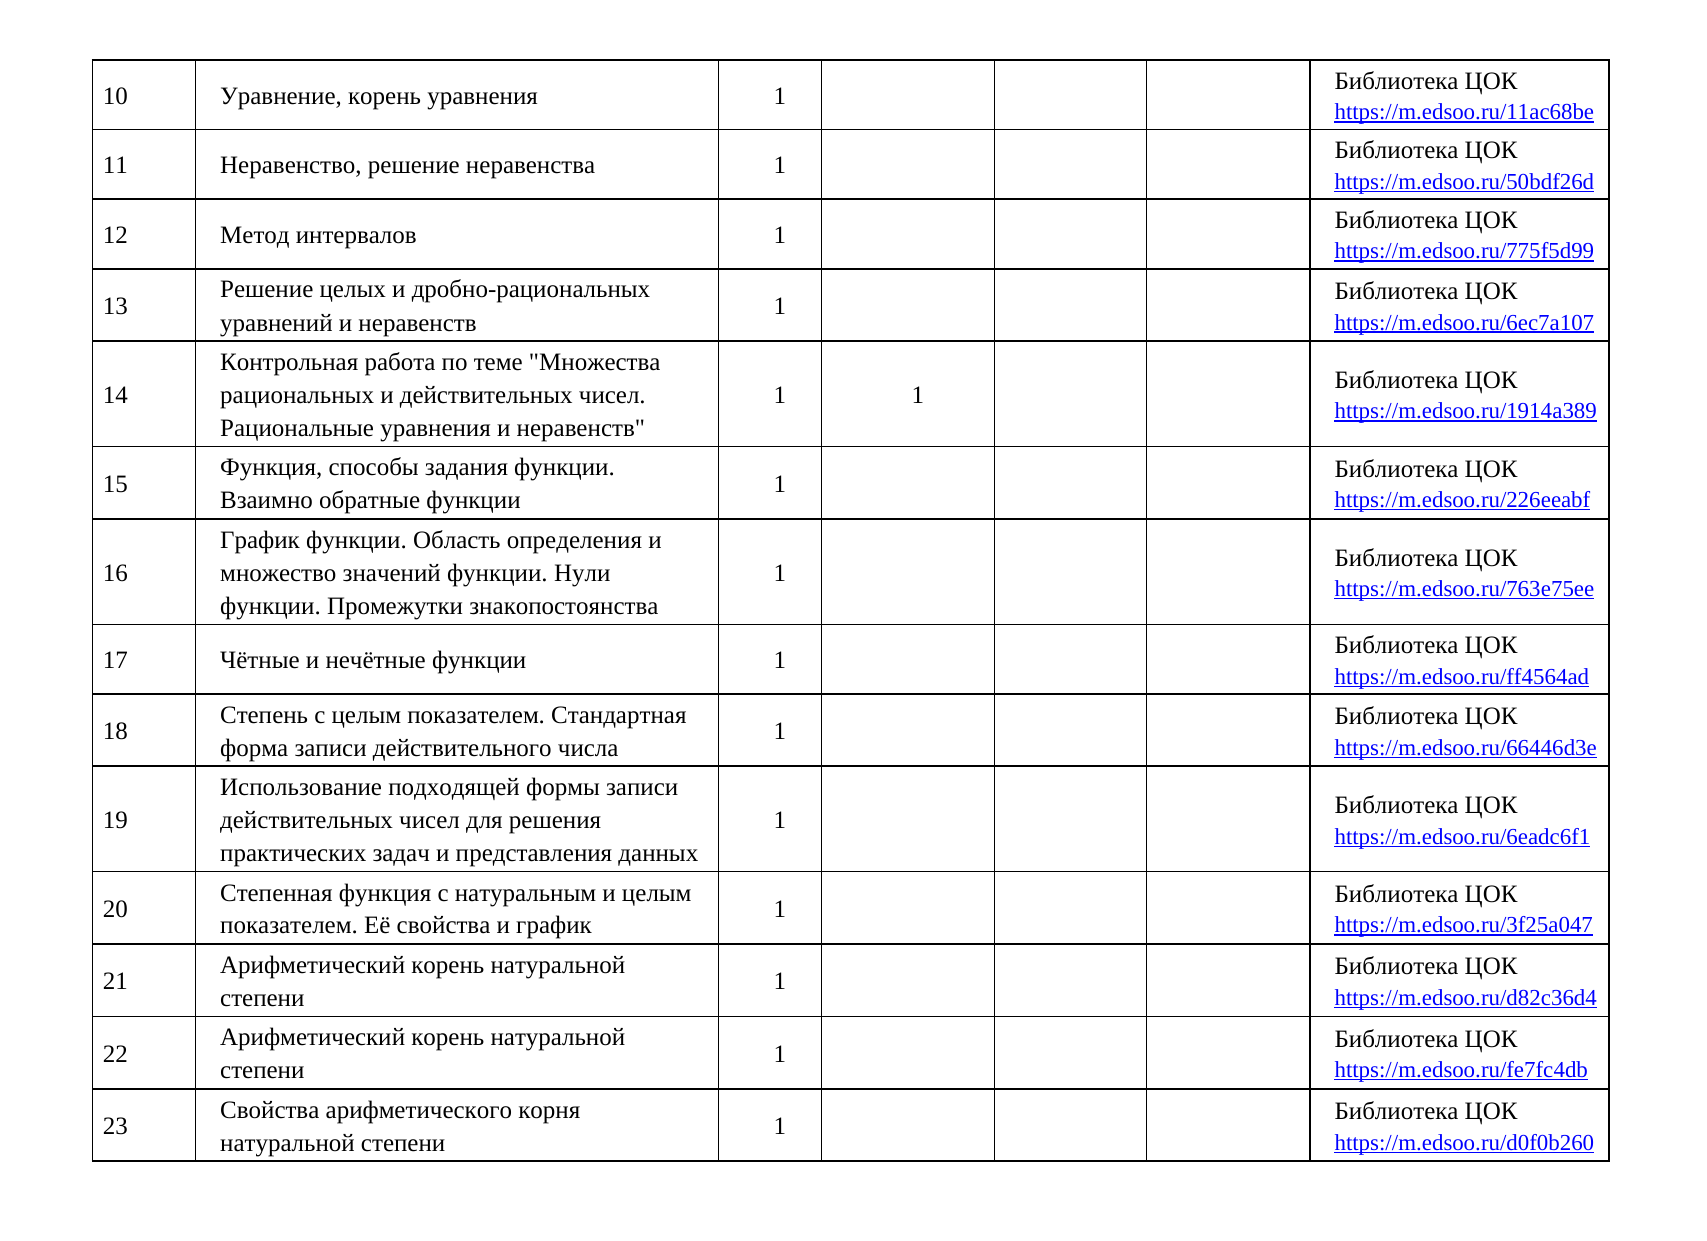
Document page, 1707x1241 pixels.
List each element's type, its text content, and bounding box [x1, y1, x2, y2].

table_cell 20 [93, 872, 195, 943]
table_cell График функции. Область определения и множество значений функции. Нули функции. Промежутки знакопостоянства [196, 520, 718, 623]
table_cell 14 [93, 342, 195, 446]
table_cell Решение целых и дробно-рациональных уравнений и неравенств [196, 270, 718, 340]
table_cell 17 [93, 625, 195, 693]
table_cell 1 [719, 1017, 821, 1088]
table_cell Метод интервалов [196, 200, 718, 268]
table_cell [995, 61, 1146, 129]
table_cell Библиотека ЦОК https://m.edsoo.ru/66446d3e [1311, 695, 1608, 765]
table_cell Библиотека ЦОК https://m.edsoo.ru/1914a389 [1311, 342, 1608, 446]
table_cell [995, 130, 1146, 198]
table_cell 21 [93, 945, 195, 1016]
table_cell 1 [719, 767, 821, 871]
table_cell Арифметический корень натуральной степени [196, 1017, 718, 1088]
table_cell 1 [822, 342, 994, 446]
table_cell [1147, 61, 1309, 129]
table_cell [822, 625, 994, 693]
table_cell [822, 695, 994, 765]
table_cell 1 [719, 130, 821, 198]
table_cell 1 [719, 61, 821, 129]
table_cell Библиотека ЦОК https://m.edsoo.ru/d0f0b260 [1311, 1090, 1608, 1160]
table_cell 13 [93, 270, 195, 340]
table_cell Уравнение, корень уравнения [196, 61, 718, 129]
table_cell Контрольная работа по теме "Множества рациональных и действительных чисел. Рациональные уравнения и неравенств" [196, 342, 718, 446]
table_cell Использование подходящей формы записи действительных чисел для решения практических задач и представления данных [196, 767, 718, 871]
table_cell Функция, способы задания функции. Взаимно обратные функции [196, 447, 718, 518]
table_cell Арифметический корень натуральной степени [196, 945, 718, 1016]
table_cell Библиотека ЦОК https://m.edsoo.ru/6ec7a107 [1311, 270, 1608, 340]
table_cell [1147, 625, 1309, 693]
table_cell [995, 625, 1146, 693]
table_cell 1 [719, 342, 821, 446]
table_cell [1147, 130, 1309, 198]
table_cell [995, 945, 1146, 1016]
table_cell 1 [719, 945, 821, 1016]
table_cell [1147, 1017, 1309, 1088]
table_cell Библиотека ЦОК https://m.edsoo.ru/d82c36d4 [1311, 945, 1608, 1016]
table_cell [995, 1017, 1146, 1088]
table_cell [1147, 270, 1309, 340]
table_cell [1147, 872, 1309, 943]
table_cell 1 [719, 625, 821, 693]
table_cell Библиотека ЦОК https://m.edsoo.ru/fe7fc4db [1311, 1017, 1608, 1088]
table_cell 10 [93, 61, 195, 129]
table_cell [995, 200, 1146, 268]
table_cell 18 [93, 695, 195, 765]
table_cell [1147, 945, 1309, 1016]
table_cell 11 [93, 130, 195, 198]
table_cell Библиотека ЦОК https://m.edsoo.ru/226eeabf [1311, 447, 1608, 518]
table_cell Степень с целым показателем. Стандартная форма записи действительного числа [196, 695, 718, 765]
table_cell [822, 447, 994, 518]
table_cell [995, 767, 1146, 871]
table_cell 1 [719, 270, 821, 340]
table_cell [822, 270, 994, 340]
table_cell Библиотека ЦОК https://m.edsoo.ru/6eadc6f1 [1311, 767, 1608, 871]
table_cell [995, 270, 1146, 340]
table_cell [822, 1017, 994, 1088]
table_cell 15 [93, 447, 195, 518]
table_cell [1147, 200, 1309, 268]
table_cell 1 [719, 872, 821, 943]
table_cell [995, 872, 1146, 943]
table_cell [822, 61, 994, 129]
table_cell [995, 695, 1146, 765]
table_cell Библиотека ЦОК https://m.edsoo.ru/775f5d99 [1311, 200, 1608, 268]
table_cell 1 [719, 200, 821, 268]
table_cell 1 [719, 695, 821, 765]
table_cell [1147, 1090, 1309, 1160]
table_cell 22 [93, 1017, 195, 1088]
table_cell [1147, 695, 1309, 765]
table_cell [822, 1090, 994, 1160]
table_cell [822, 945, 994, 1016]
table_cell [995, 520, 1146, 623]
table_cell Степенная функция с натуральным и целым показателем. Её свойства и график [196, 872, 718, 943]
table_cell Библиотека ЦОК https://m.edsoo.ru/3f25a047 [1311, 872, 1608, 943]
table_cell [995, 447, 1146, 518]
table_cell 1 [719, 520, 821, 623]
table_cell Библиотека ЦОК https://m.edsoo.ru/50bdf26d [1311, 130, 1608, 198]
table_cell [995, 1090, 1146, 1160]
table_cell Библиотека ЦОК https://m.edsoo.ru/763e75ee [1311, 520, 1608, 623]
table_cell Неравенство, решение неравенства [196, 130, 718, 198]
table_cell [822, 520, 994, 623]
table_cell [196, 1090, 718, 1160]
table_cell 1 [719, 447, 821, 518]
table_cell Чётные и нечётные функции [196, 625, 718, 693]
table_cell [995, 342, 1146, 446]
table_cell [822, 200, 994, 268]
table_cell [1147, 520, 1309, 623]
table_cell Библиотека ЦОК https://m.edsoo.ru/11ac68be [1311, 61, 1608, 129]
table_cell 23 [93, 1090, 195, 1160]
table_cell 16 [93, 520, 195, 623]
table_cell [822, 130, 994, 198]
table_cell 1 [719, 1090, 821, 1160]
table_cell [1147, 342, 1309, 446]
table_cell Библиотека ЦОК https://m.edsoo.ru/ff4564ad [1311, 625, 1608, 693]
table_cell [1147, 767, 1309, 871]
table_cell 19 [93, 767, 195, 871]
table_cell 12 [93, 200, 195, 268]
table_cell [822, 767, 994, 871]
table_cell [1147, 447, 1309, 518]
table_cell [822, 872, 994, 943]
